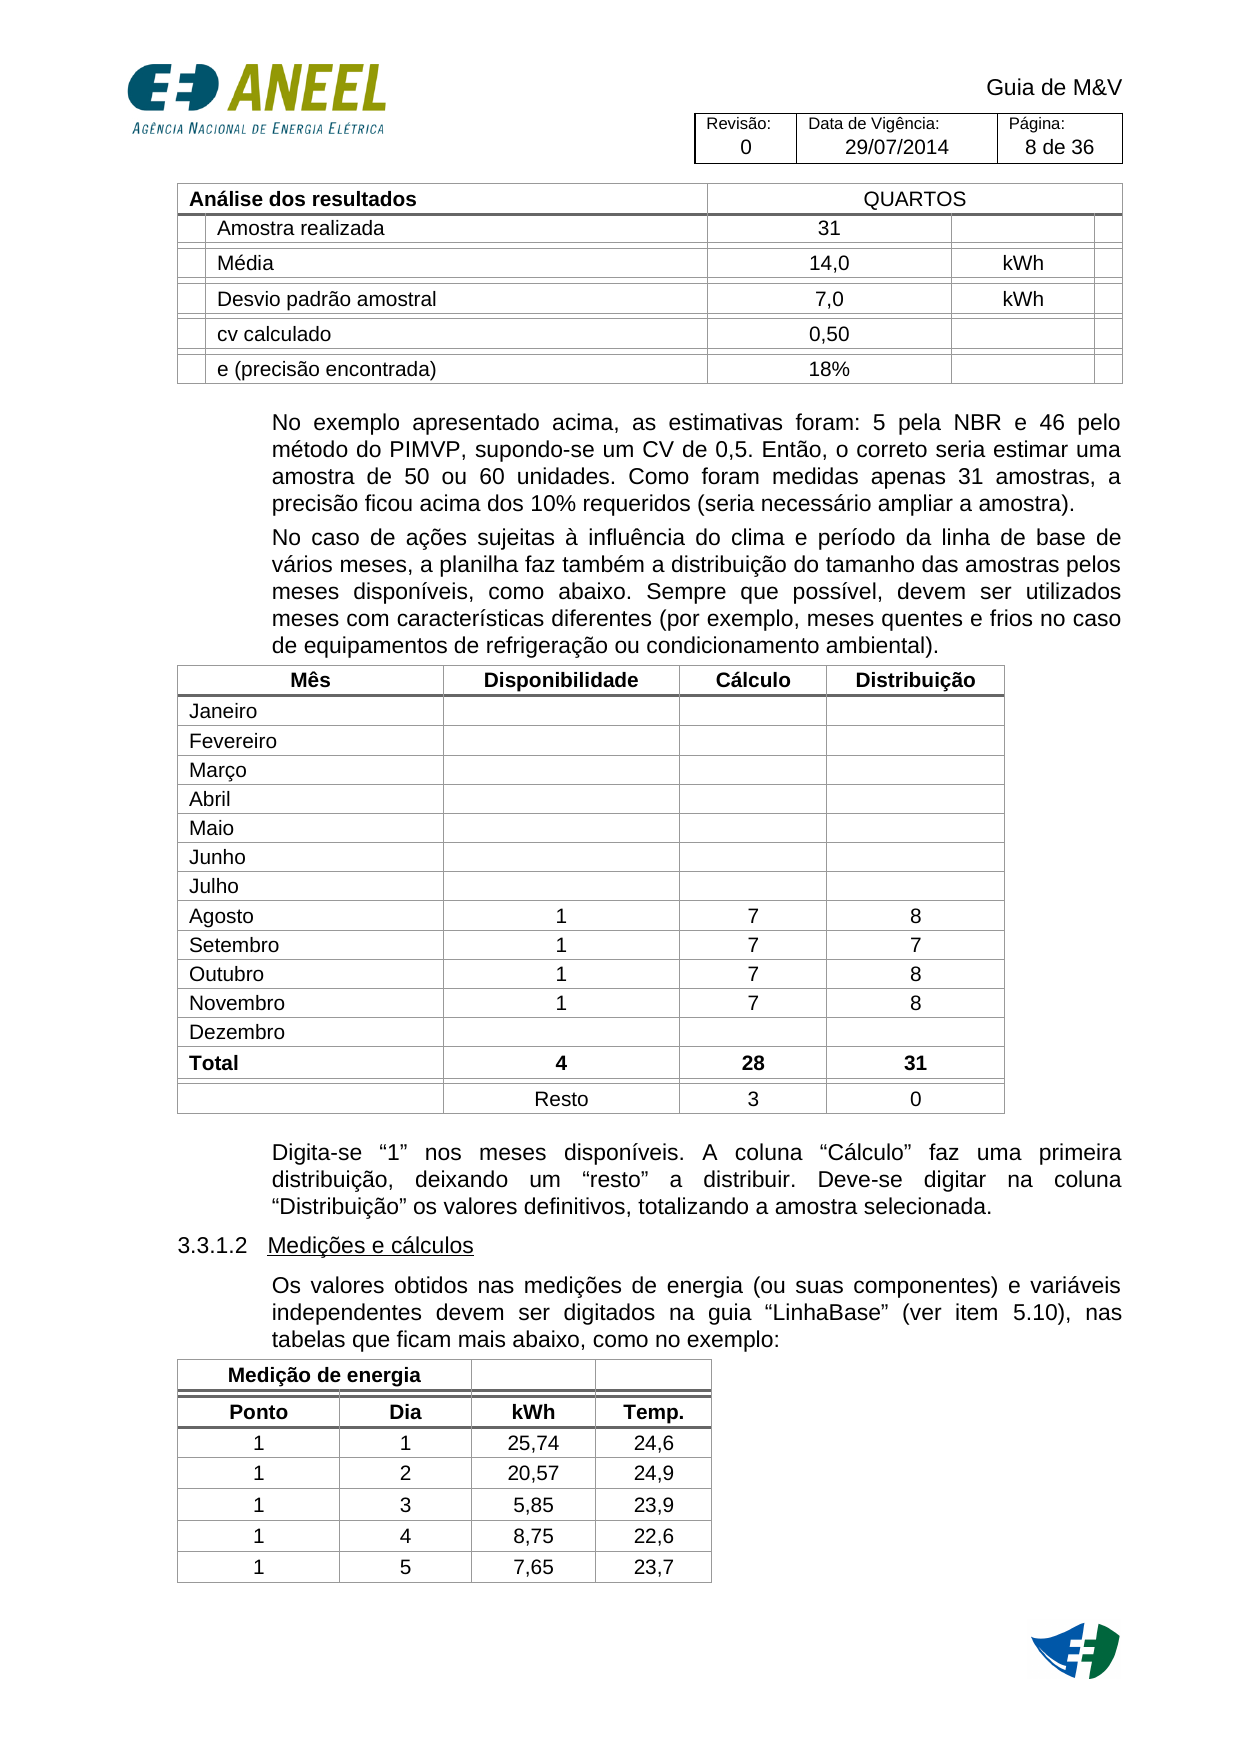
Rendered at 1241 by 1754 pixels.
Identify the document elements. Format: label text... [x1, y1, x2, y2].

table_header Medição de energia [178, 1360, 471, 1388]
table_cell 7 [680, 901, 826, 929]
table_cell [1095, 319, 1122, 347]
table_cell [1095, 243, 1122, 248]
table_header Disponibilidade [444, 666, 679, 694]
picture [127, 64, 148, 87]
table_cell 7 [680, 931, 826, 959]
table_cell [952, 314, 1094, 318]
table_cell Março [178, 756, 443, 784]
table_cell 7,0 [708, 284, 951, 312]
table_cell [1095, 216, 1122, 242]
table_cell [1095, 278, 1122, 283]
table_cell 1 [444, 931, 679, 959]
table_cell [444, 1018, 679, 1046]
table_cell e (precisão encontrada) [206, 355, 707, 383]
table_cell [178, 243, 205, 248]
table_cell Abril [178, 785, 443, 813]
table_cell [444, 726, 679, 754]
table_cell [680, 1018, 826, 1046]
table_cell [952, 355, 1094, 383]
table_cell [444, 1079, 679, 1083]
table_cell 1 [340, 1429, 471, 1457]
table_cell 1 [178, 1489, 339, 1519]
table_cell 1 [178, 1552, 339, 1582]
table_cell 8,75 [472, 1521, 595, 1551]
table_cell [178, 314, 205, 318]
table_cell 7 [680, 989, 826, 1017]
picture [127, 64, 386, 134]
table_cell 1 [444, 901, 679, 929]
table_cell Temp. [596, 1398, 711, 1426]
table_cell [827, 697, 1004, 725]
table_cell [444, 872, 679, 900]
table_cell Desvio padrão amostral [206, 284, 707, 312]
table_cell 7 [680, 960, 826, 988]
table_cell Maio [178, 814, 443, 842]
table_cell 23,7 [596, 1552, 711, 1582]
table_cell [178, 319, 205, 347]
table_cell Agosto [178, 901, 443, 929]
table_cell [444, 785, 679, 813]
table_cell [680, 756, 826, 784]
table_cell 0 [827, 1084, 1004, 1112]
table_cell [680, 1079, 826, 1083]
table_header Análise dos resultados [178, 184, 707, 212]
table_cell 20,57 [472, 1458, 595, 1488]
table_cell [680, 872, 826, 900]
table_cell Resto [444, 1084, 679, 1112]
table_cell [827, 726, 1004, 754]
table_cell Junho [178, 843, 443, 871]
table_cell 8 [827, 901, 1004, 929]
table_cell 5 [340, 1552, 471, 1582]
table_cell [178, 1079, 443, 1083]
table_cell 4 [444, 1047, 679, 1077]
table_cell Ponto [178, 1398, 339, 1426]
table_cell Setembro [178, 931, 443, 959]
table_cell [1095, 284, 1122, 312]
table_cell 1 [178, 1521, 339, 1551]
table_cell [680, 697, 826, 725]
table_cell [708, 278, 951, 283]
table_header Cálculo [680, 666, 826, 694]
table_cell 14,0 [708, 249, 951, 277]
table_cell kWh [952, 249, 1094, 277]
table_cell [827, 1079, 1004, 1083]
table_cell 1 [178, 1429, 339, 1457]
table_cell 3 [680, 1084, 826, 1112]
table_cell [206, 349, 707, 353]
table_cell [178, 249, 205, 277]
table_cell 1 [178, 1458, 339, 1488]
table_cell [708, 349, 951, 353]
table_cell Janeiro [178, 697, 443, 725]
table_cell [708, 243, 951, 248]
text No caso de ações sujeitas à influência do clima e período da linha de base de vários meses, a planilha faz também a distribuição do tamanho das amostras pelos meses disponíveis, como abaixo. Sempre que possível, devem ser utilizados meses com características diferentes (por exemplo, meses quentes e frios no caso de equipamentos de refrigeração ou condicionamento ambiental). [272, 523, 1122, 659]
table_cell [827, 785, 1004, 813]
table_cell cv calculado [206, 319, 707, 347]
table_cell [1095, 349, 1122, 353]
table_cell 28 [680, 1047, 826, 1077]
table_cell 24,9 [596, 1458, 711, 1488]
table_cell 22,6 [596, 1521, 711, 1551]
table_cell [827, 814, 1004, 842]
table_cell [178, 355, 205, 383]
table_cell [952, 243, 1094, 248]
table_cell Amostra realizada [206, 216, 707, 242]
table_cell 7,65 [472, 1552, 595, 1582]
table_cell Dia [340, 1398, 471, 1426]
text Os valores obtidos nas medições de energia (ou suas componentes) e variáveis independentes devem ser digitados na guia “LinhaBase” (ver item 5.10), nas tabelas que ficam mais abaixo, como no exemplo: [272, 1272, 1122, 1353]
table_cell 0,50 [708, 319, 951, 347]
table_cell [1095, 249, 1122, 277]
table_cell [444, 843, 679, 871]
table_cell [827, 872, 1004, 900]
table_cell 18% [708, 355, 951, 383]
table_cell [827, 1018, 1004, 1046]
table_cell [952, 278, 1094, 283]
table_cell [178, 349, 205, 353]
table_cell [206, 278, 707, 283]
table_cell 31 [827, 1047, 1004, 1077]
table_cell 8 [827, 989, 1004, 1017]
table_header QUARTOS [708, 184, 1122, 212]
table_cell 5,85 [472, 1489, 595, 1519]
table_cell Total [178, 1047, 443, 1077]
text Digita-se “1” nos meses disponíveis. A coluna “Cálculo” faz uma primeira distribuição, deixando um “resto” a distribuir. Deve-se digitar na coluna “Distribuição” os valores definitivos, totalizando a amostra selecionada. [272, 1138, 1122, 1220]
table_cell Média [206, 249, 707, 277]
table_cell 24,6 [596, 1429, 711, 1457]
table_cell [444, 697, 679, 725]
table_cell [680, 843, 826, 871]
table_cell [827, 843, 1004, 871]
table_cell [1095, 355, 1122, 383]
table_cell 8 [827, 960, 1004, 988]
text Medições e cálculos [177, 1232, 1122, 1259]
table_cell [952, 319, 1094, 347]
table_cell 4 [340, 1521, 471, 1551]
text No exemplo apresentado acima, as estimativas foram: 5 pela NBR e 46 pelo método do PIMVP, supondo-se um CV de 0,5. Então, o correto seria estimar uma amostra de 50 ou 60 unidades. Como foram medidas apenas 31 amostras, a precisão ficou acima dos 10% requeridos (seria necessário ampliar a amostra). [272, 409, 1122, 517]
table_cell 1 [444, 960, 679, 988]
table_cell 23,9 [596, 1489, 711, 1519]
table_cell [680, 814, 826, 842]
table_cell [444, 756, 679, 784]
table_cell 25,74 [472, 1429, 595, 1457]
table_cell [952, 349, 1094, 353]
table_cell Outubro [178, 960, 443, 988]
table_cell [680, 726, 826, 754]
table_cell [1095, 314, 1122, 318]
table_cell [178, 284, 205, 312]
table_cell [206, 314, 707, 318]
table_cell Fevereiro [178, 726, 443, 754]
table_header [596, 1360, 711, 1388]
table_cell kWh [472, 1398, 595, 1426]
table_cell 7 [827, 931, 1004, 959]
table_cell [178, 1084, 443, 1112]
table_cell Dezembro [178, 1018, 443, 1046]
table_cell [952, 216, 1094, 242]
table_cell kWh [952, 284, 1094, 312]
table_cell [708, 314, 951, 318]
table_cell 3 [340, 1489, 471, 1519]
table_header Distribuição [827, 666, 1004, 694]
table_cell 1 [444, 989, 679, 1017]
table_cell [680, 785, 826, 813]
table_cell 31 [708, 216, 951, 242]
table_cell [827, 756, 1004, 784]
table_cell [178, 278, 205, 283]
table_header [472, 1360, 595, 1388]
table_header Mês [178, 666, 443, 694]
table_cell [444, 814, 679, 842]
table_cell Novembro [178, 989, 443, 1017]
table_cell 2 [340, 1458, 471, 1488]
table_cell Julho [178, 872, 443, 900]
table_cell [178, 216, 205, 242]
table_cell [206, 243, 707, 248]
